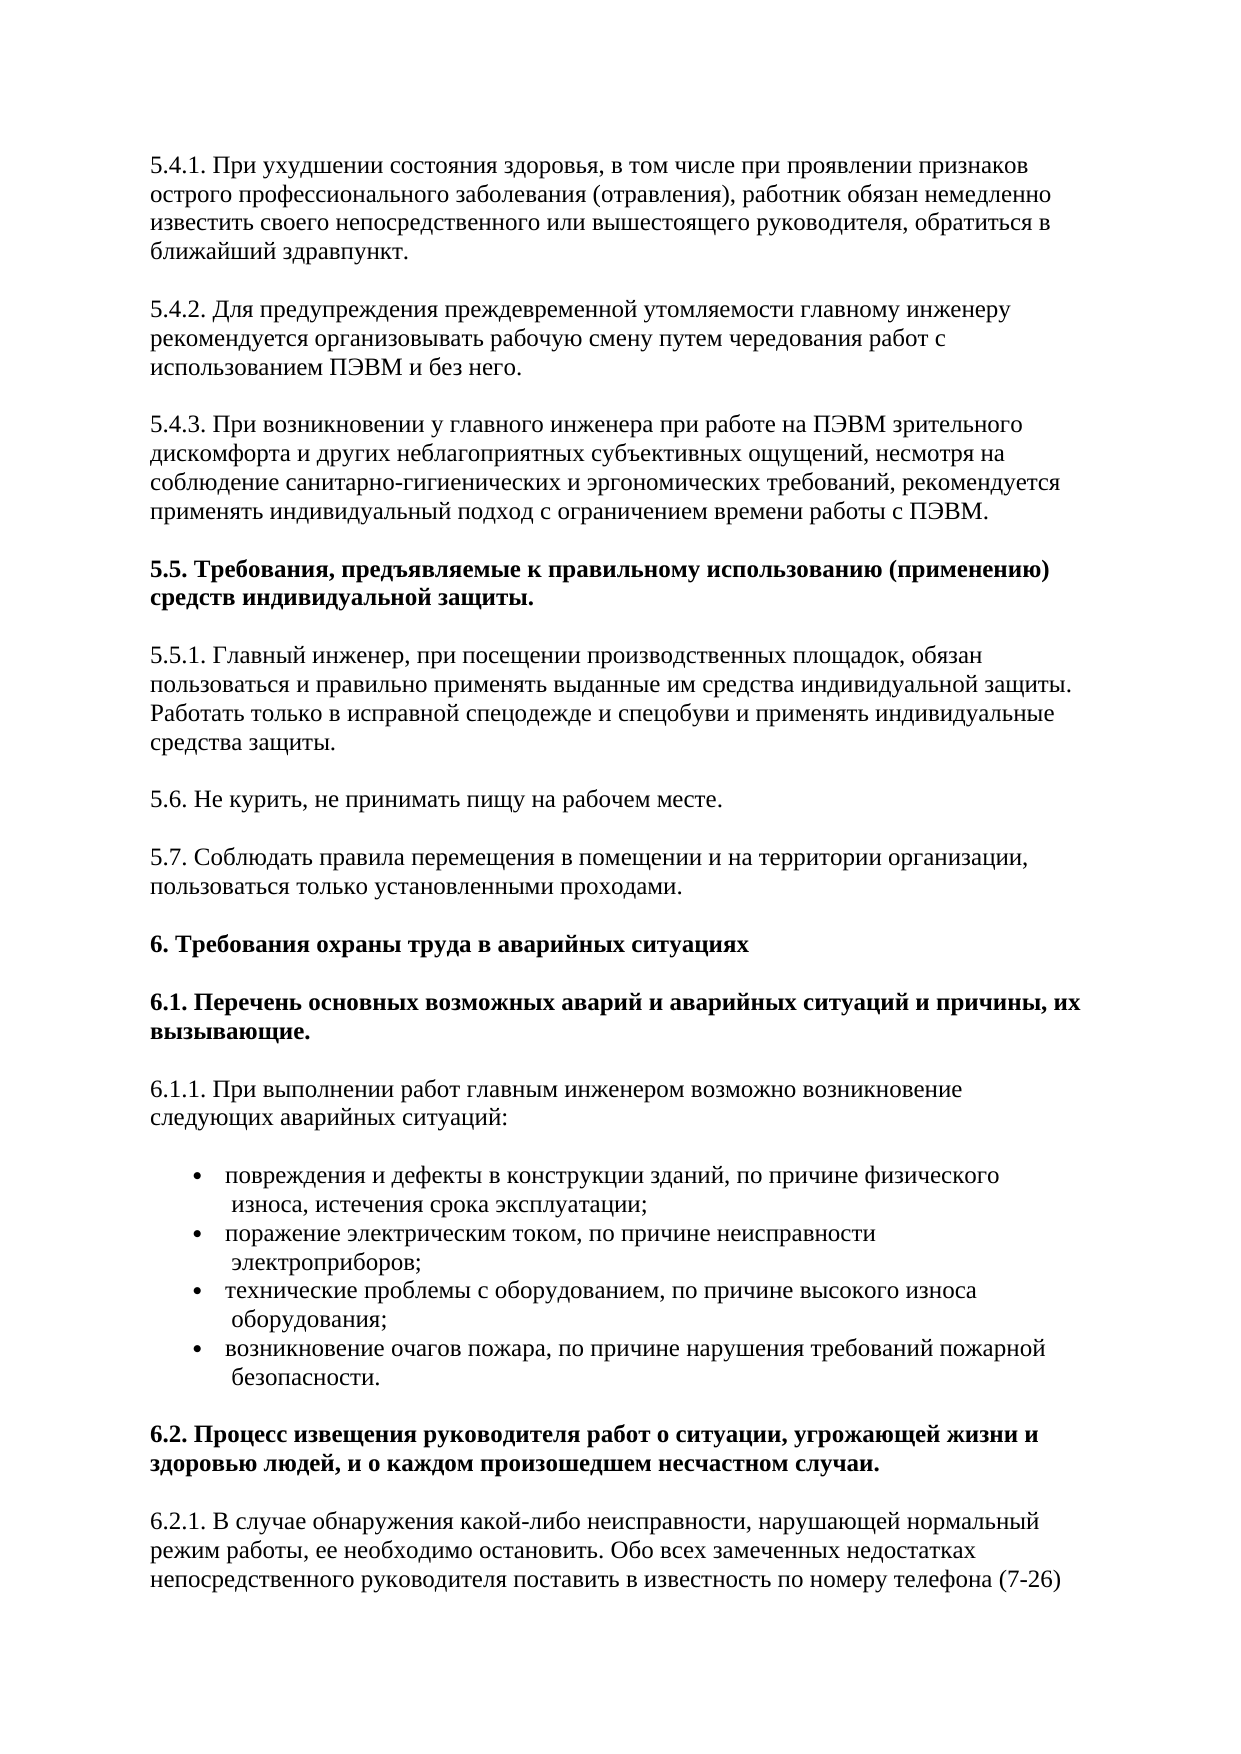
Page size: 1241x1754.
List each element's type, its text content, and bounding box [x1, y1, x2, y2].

list технические проблемы с оборудованием, по причине высокого износа оборудования; [194, 1420, 1071, 1477]
text 6.1.1. При выполнении работ главным инженером возможно возникновение следующих аварийных ситуаций: [150, 1218, 1090, 1276]
text 5.7. Соблюдать правила перемещения в помещении и на территории организации, пользоваться только установленными проходами. [150, 987, 1090, 1044]
text 5.4. Действия, направленные на предотвращение аварийных ситуаций. [150, 237, 1090, 265]
text 5.5. Требования, предъявляемые к правильному использованию (применению) средств индивидуальной защиты. [150, 698, 1090, 756]
list возникновение очагов пожара, по причине нарушения требований пожарной безопасности. [194, 1507, 1071, 1564]
list повреждения и дефекты в конструкции зданий, по причине физического износа, истечения срока эксплуатации; [194, 1305, 1071, 1362]
text 5.3.4. Содержать в порядке и чистоте рабочее место, не допускать загромождения коробками, сумками, папками, книгами и прочими предметами. [150, 150, 1090, 207]
text 5.4.2. Для предупреждения преждевременной утомляемости главному инженеру рекомендуется организовывать рабочую смену путем чередования работ с использованием ПЭВМ и без него. [150, 439, 1090, 525]
text 5.4.1. При ухудшении состояния здоровья, в том числе при проявлении признаков острого профессионального заболевания (отравления), работник обязан немедленно известить своего непосредственного или вышестоящего руководителя, обратиться в ближайший здравпункт. [150, 294, 1090, 409]
text 5.6. Не курить, не принимать пищу на рабочем месте. [150, 929, 1090, 958]
text 5.5.1. Главный инженер, при посещении производственных площадок, обязан пользоваться и правильно применять выданные им средства индивидуальной защиты. Работать только в исправной спецодежде и спецобуви и применять индивидуальные средства защиты. [150, 785, 1090, 900]
list поражение электрическим током, по причине неисправности электроприборов; [194, 1362, 1071, 1420]
text 6.1. Перечень основных возможных аварий и аварийных ситуаций и причины, их вызывающие. [150, 1132, 1090, 1189]
text 5.4.3. При возникновении у главного инженера при работе на ПЭВМ зрительного дискомфорта и других неблагоприятных субъективных ощущений, несмотря на соблюдение санитарно-гигиенических и эргономических требований, рекомендуется применять индивидуальный подход с ограничением времени работы с ПЭВМ. [150, 554, 1090, 669]
text 6. Требования охраны труда в аварийных ситуациях [150, 1074, 1090, 1102]
